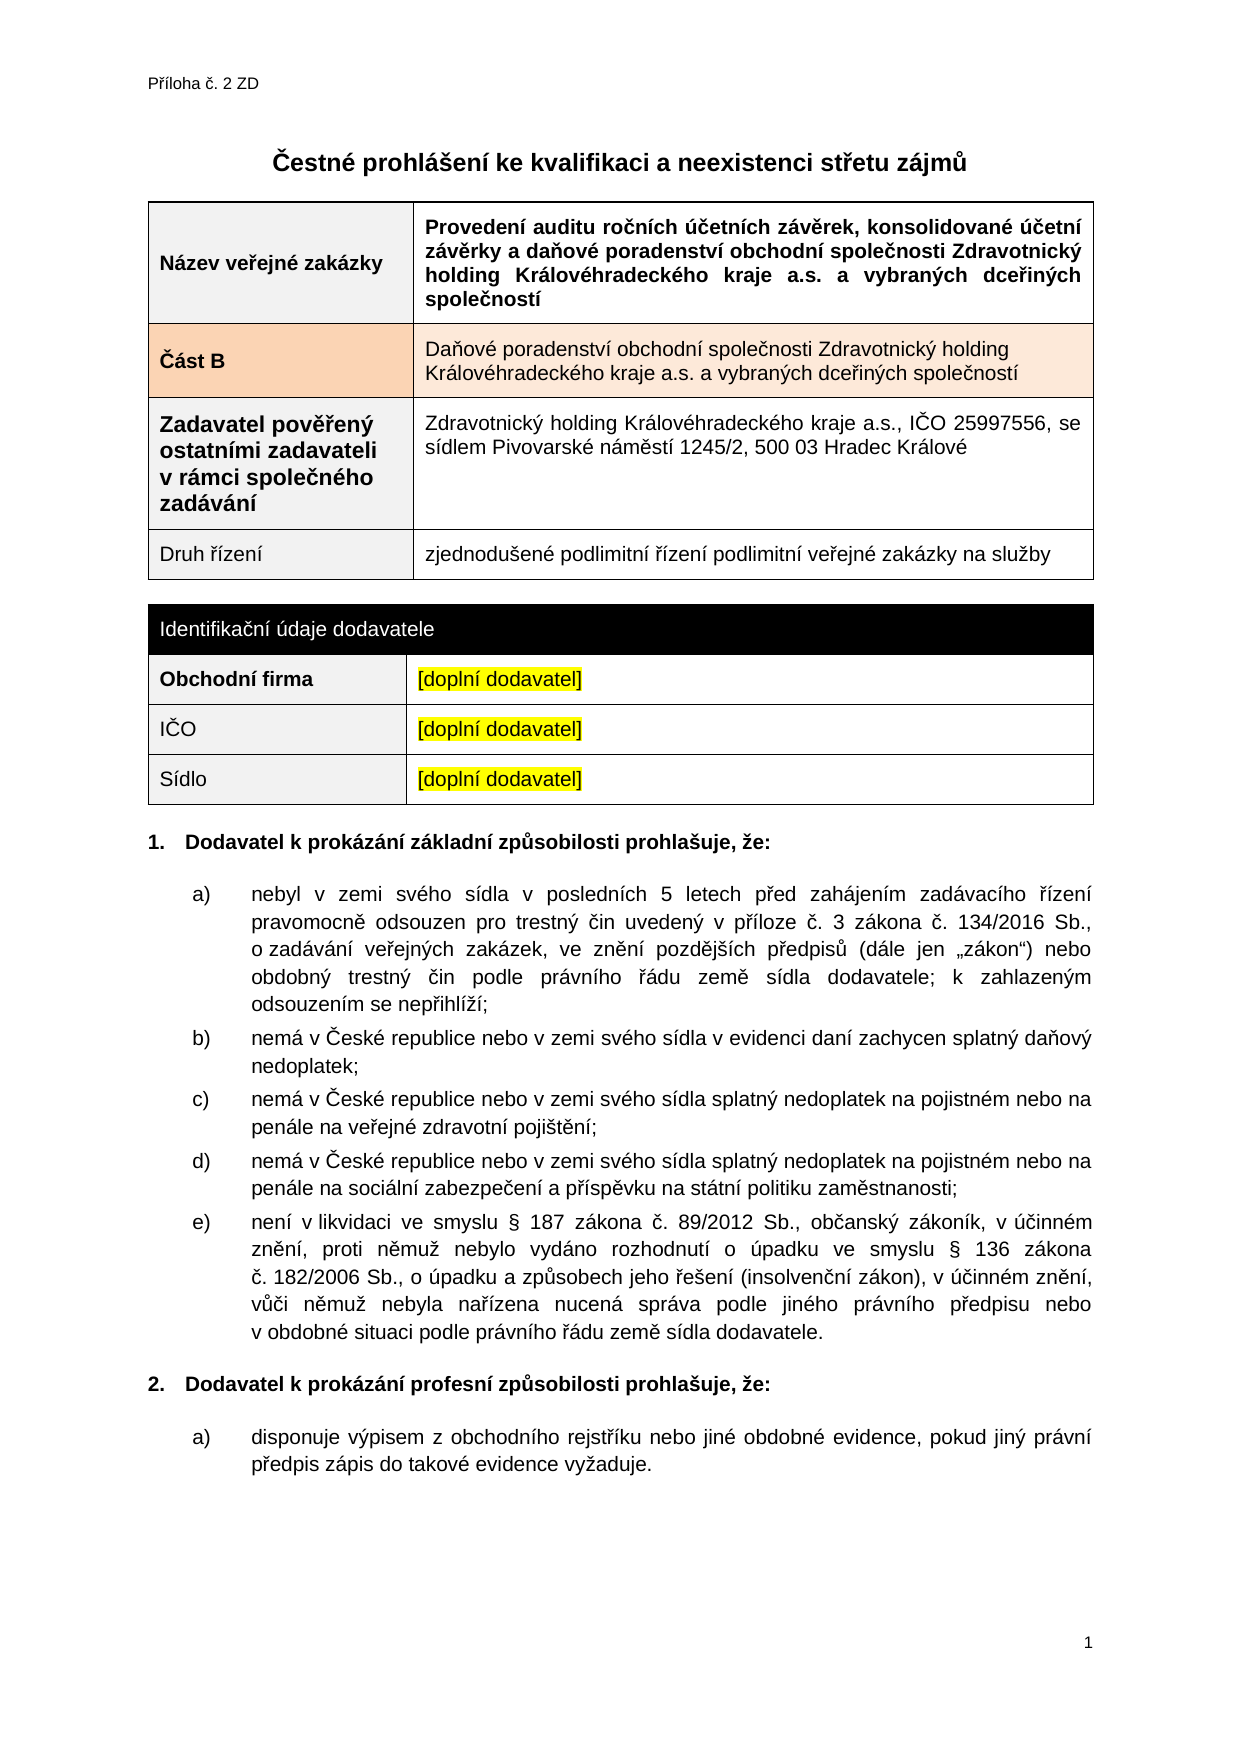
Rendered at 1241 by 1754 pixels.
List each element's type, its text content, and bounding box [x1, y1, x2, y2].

list není v likvidaci ve smyslu § 187 zákona č. 89/2012 Sb., občanský zákoník, v účinném znění, proti němuž nebylo vydáno rozhodnutí o úpadku ve smyslu § 136 zákona č. 182/2006 Sb., o úpadku a způsobech jeho řešení (insolvenční zákon), v účinném znění, vůči němuž nebyla nařízena nucená správa podle jiného právního předpisu nebo v obdobné situaci podle právního řádu země sídla dodavatele. [192, 1210, 1093, 1344]
table_cell Druh řízení [149, 530, 413, 579]
table_cell IČO [149, 705, 406, 754]
table_cell [doplní dodavatel] [407, 755, 1093, 804]
list nemá v České republice nebo v zemi svého sídla splatný nedoplatek na pojistném nebo na penále na sociální zabezpečení a příspěvku na státní politiku zaměstnanosti; [192, 1148, 1093, 1200]
list nebyl v zemi svého sídla v posledních 5 letech před zahájením zadávacího řízení pravomocně odsouzen pro trestný čin uvedený v příloze č. 3 zákona č. 134/2016 Sb., o zadávání veřejných zakázek, ve znění pozdějších předpisů (dále jen „zákon“) nebo obdobný trestný čin podle právního řádu země sídla dodavatele; k zahlazeným odsouzením se nepřihlíží; [192, 882, 1093, 1016]
table_cell Daňové poradenství obchodní společnosti Zdravotnický holding Královéhradeckého kraje a.s. a vybraných dceřiných společností [414, 324, 1093, 397]
text Čestné prohlášení ke kvalifikaci a neexistenci střetu zájmů [148, 148, 1093, 176]
table_header Identifikační údaje dodavatele [149, 605, 1093, 654]
list nemá v České republice nebo v zemi svého sídla v evidenci daní zachycen splatný daňový nedoplatek; [192, 1026, 1093, 1077]
table_cell Část B [149, 324, 413, 397]
table_cell [doplní dodavatel] [407, 705, 1093, 754]
table_cell Zadavatel pověřený ostatními zadavateli v rámci společného zadávání [149, 398, 413, 529]
list Dodavatel k prokázání základní způsobilosti prohlašuje, že: [148, 830, 1093, 854]
table_cell [doplní dodavatel] [407, 655, 1093, 704]
table_header Provedení auditu ročních účetních závěrek, konsolidované účetní závěrky a daňové poradenství obchodní společnosti Zdravotnický holding Královéhradeckého kraje a.s. a vybraných dceřiných společností [414, 203, 1093, 323]
table_header Název veřejné zakázky [149, 203, 413, 323]
table_cell Obchodní firma [149, 655, 406, 704]
table_cell Zdravotnický holding Královéhradeckého kraje a.s., IČO 25997556, se sídlem Pivovarské náměstí 1245/2, 500 03 Hradec Králové [414, 398, 1093, 529]
list disponuje výpisem z obchodního rejstříku nebo jiné obdobné evidence, pokud jiný právní předpis zápis do takové evidence vyžaduje. [192, 1425, 1093, 1476]
table_cell zjednodušené podlimitní řízení podlimitní veřejné zakázky na služby [414, 530, 1093, 579]
list Dodavatel k prokázání profesní způsobilosti prohlašuje, že: [148, 1372, 1093, 1396]
table_cell Sídlo [149, 755, 406, 804]
list nemá v České republice nebo v zemi svého sídla splatný nedoplatek na pojistném nebo na penále na veřejné zdravotní pojištění; [192, 1087, 1093, 1139]
